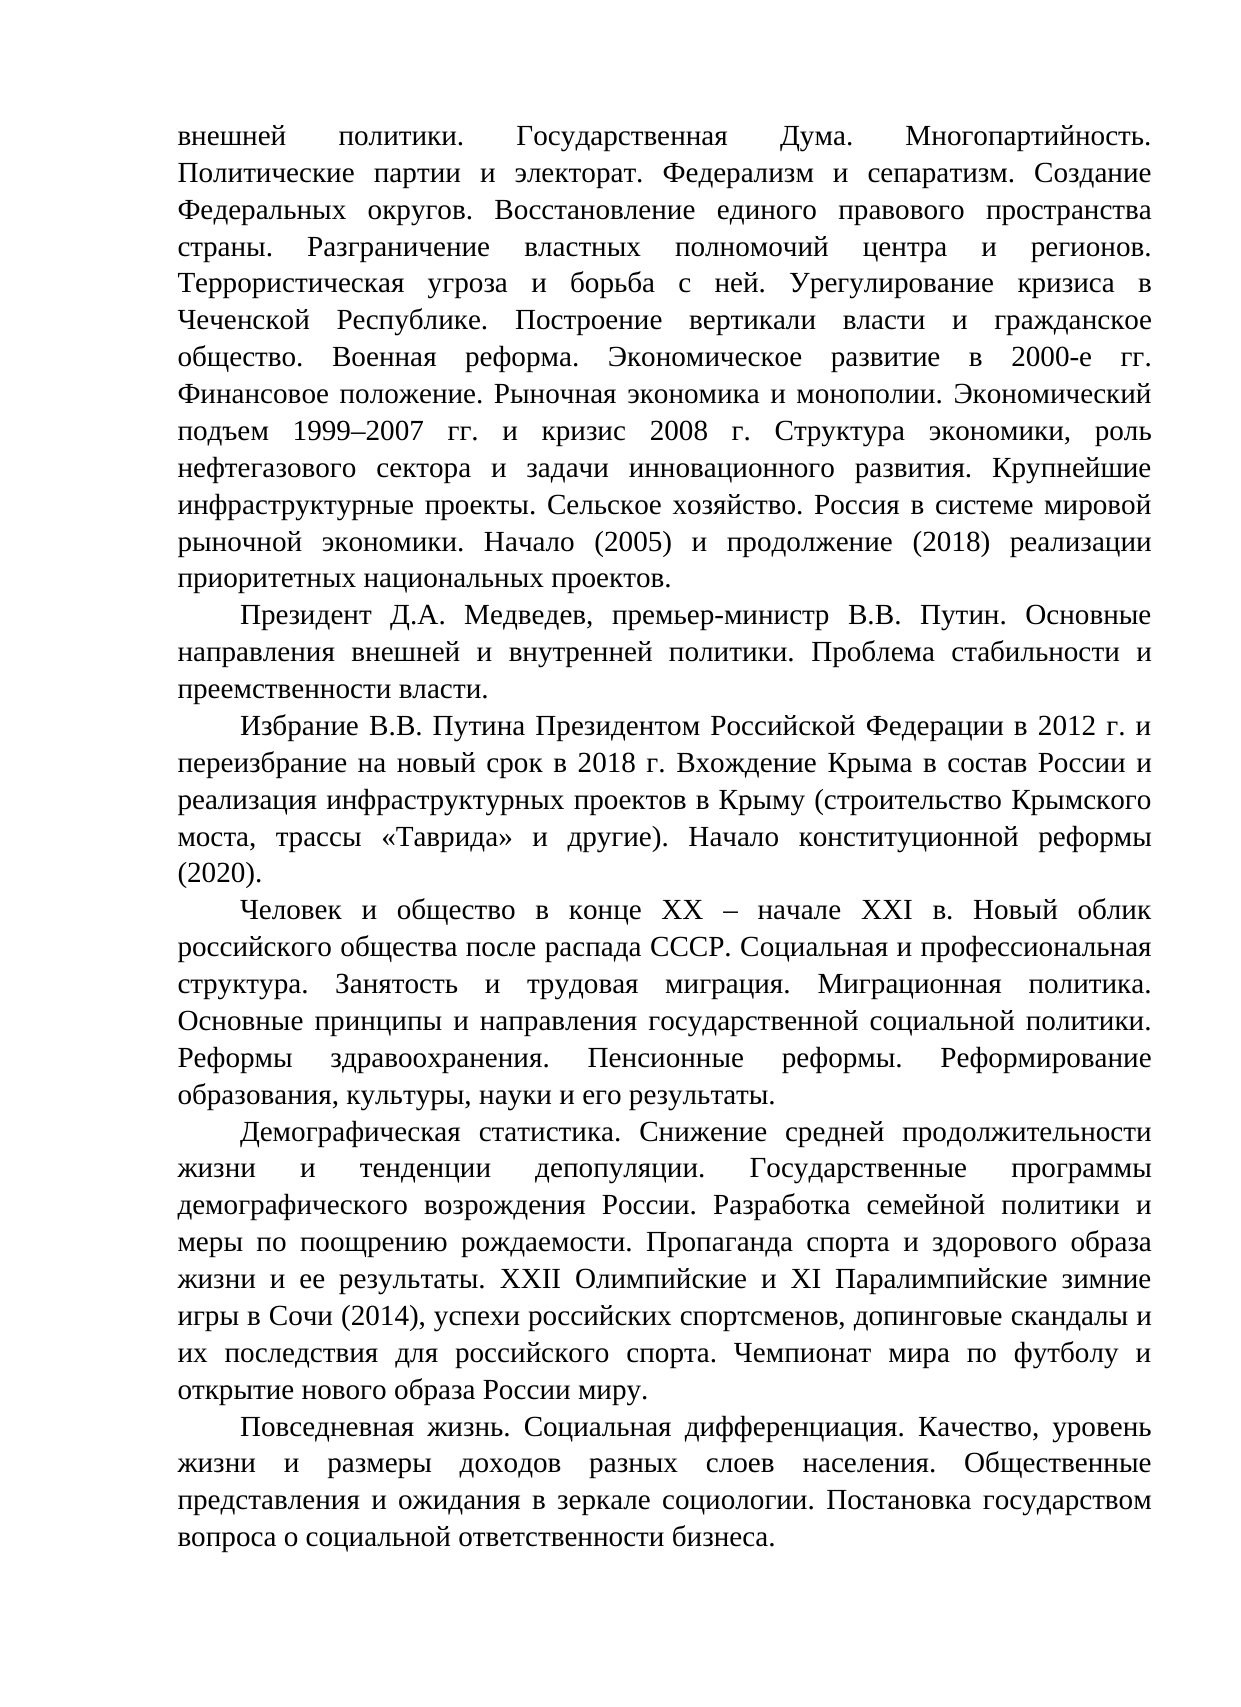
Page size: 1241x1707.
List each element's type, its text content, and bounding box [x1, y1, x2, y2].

text Президент Д.А. Медведев, премьер-министр В.В. Путин. Основные направления внешней и внутренней политики. Проблема стабильности и преемственности власти. [177, 597, 1152, 705]
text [177, 118, 1152, 594]
text Избрание В.В. Путина Президентом Российской Федерации в 2012 г. и переизбрание на новый срок в 2018 г. Вхождение Крыма в состав России и реализация инфраструктурных проектов в Крыму (строительство Крымского моста, трассы «Таврида» и другие). Начало конституционной реформы (2020). [177, 708, 1152, 889]
text Человек и общество в конце XX – начале XXI в. Новый облик российского общества после распада СССР. Социальная и профессиональная структура. Занятость и трудовая миграция. Миграционная политика. Основные принципы и направления государственной социальной политики. Реформы здравоохранения. Пенсионные реформы. Реформирование образования, культуры, науки и его результаты. [177, 892, 1152, 1110]
text Демографическая статистика. Снижение средней продолжительности жизни и тенденции депопуляции. Государственные программы демографического возрождения России. Разработка семейной политики и меры по поощрению рождаемости. Пропаганда спорта и здорового образа жизни и ее результаты. XXII Олимпийские и XI Паралимпийские зимние игры в Сочи (2014), успехи российских спортсменов, допинговые скандалы и их последствия для российского спорта. Чемпионат мира по футболу и открытие нового образа России миру. [177, 1114, 1152, 1405]
text Повседневная жизнь. Социальная дифференциация. Качество, уровень жизни и размеры доходов разных слоев населения. Общественные представления и ожидания в зеркале социологии. Постановка государством вопроса о социальной ответственности бизнеса. [177, 1409, 1152, 1553]
